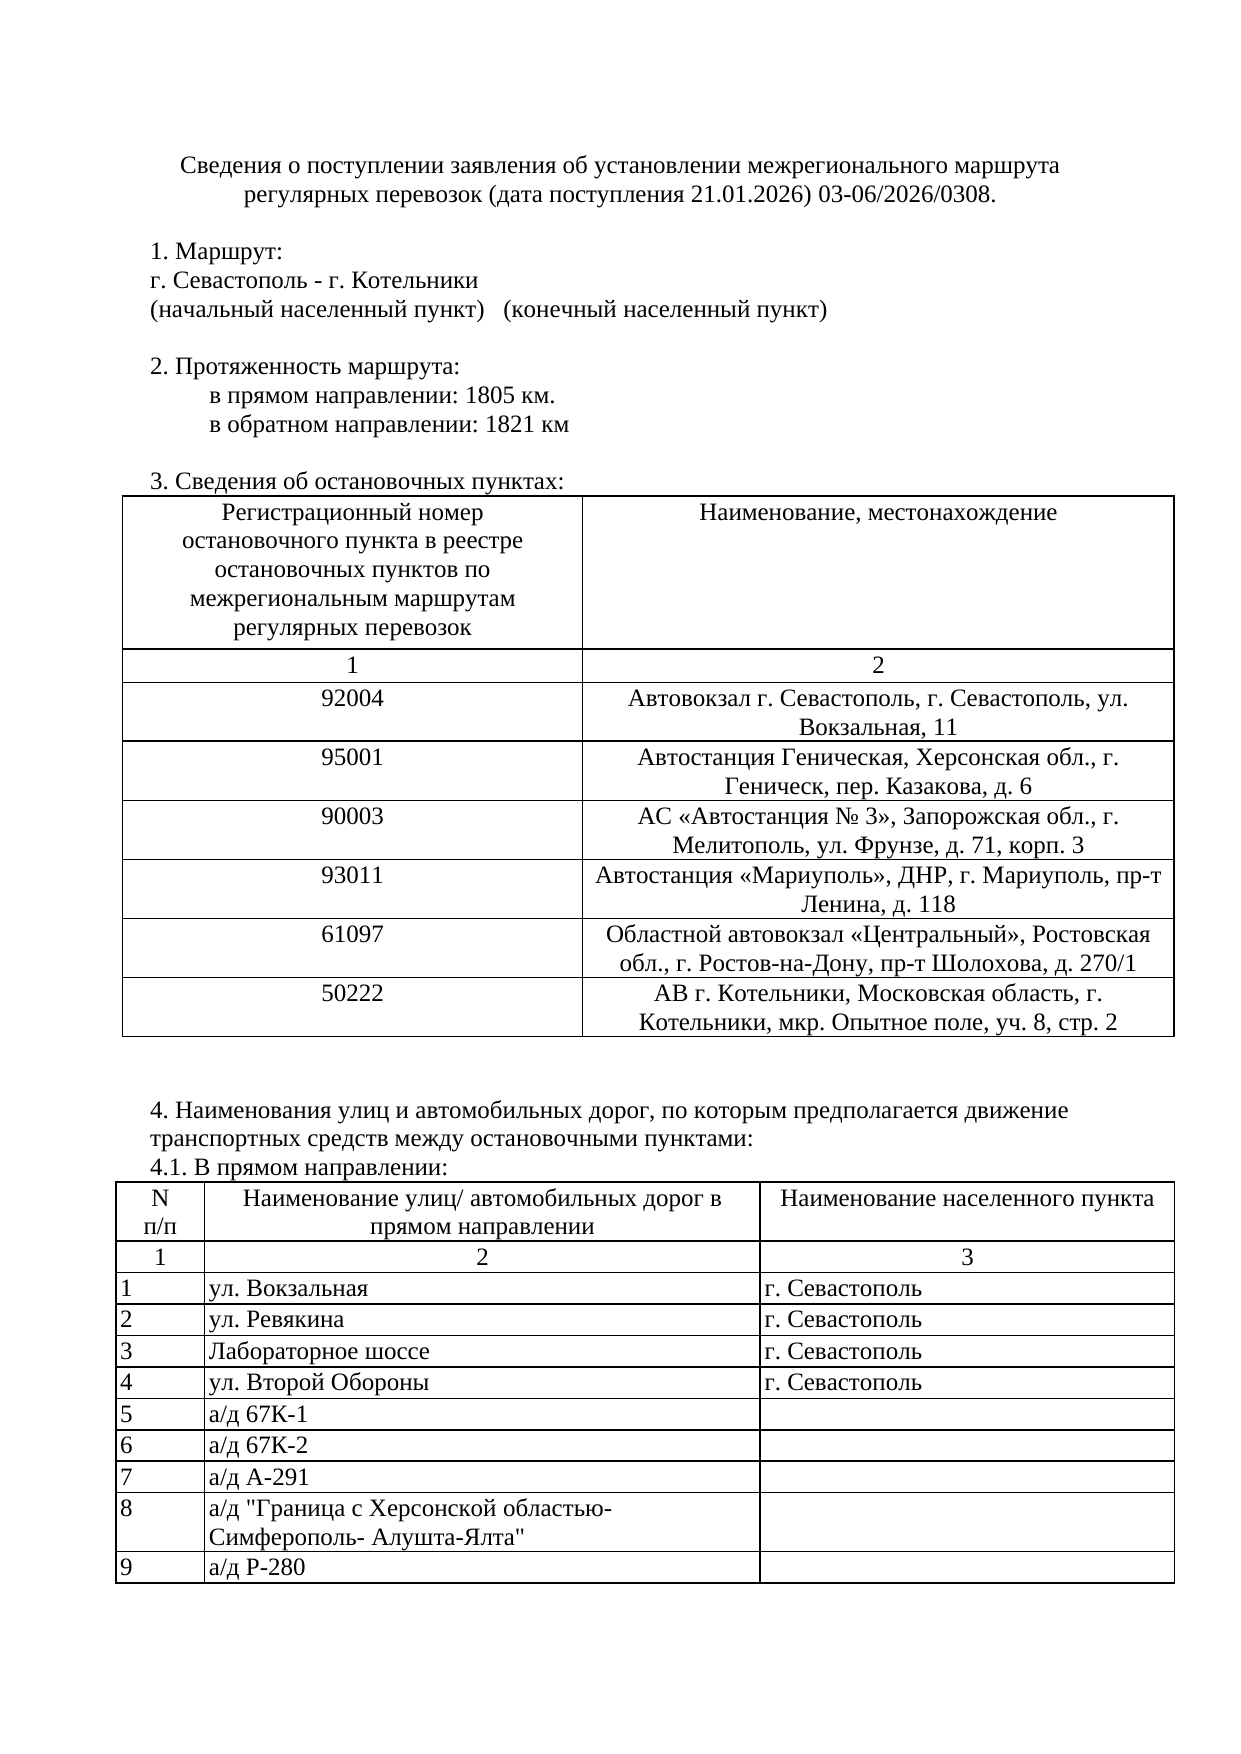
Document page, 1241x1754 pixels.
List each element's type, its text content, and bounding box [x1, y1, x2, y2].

text 4.1. В прямом направлении: [150, 1152, 1090, 1181]
table_cell а/д 67К-2 [205, 1431, 759, 1460]
table_header Наименование, местонахождение [583, 497, 1173, 648]
table_cell 2 [117, 1305, 204, 1334]
text 3. Сведения об остановочных пунктах: [150, 466, 1090, 495]
table_cell г. Севастополь [761, 1305, 1174, 1334]
table_cell АВ г. Котельники, Московская область, г. Котельники, мкр. Опытное поле, уч. 8, стр. 2 [583, 978, 1173, 1036]
table_cell 92004 [123, 683, 582, 740]
table_cell Автовокзал г. Севастополь, г. Севастополь, ул. Вокзальная, 11 [583, 683, 1173, 740]
text (начальный населенный пункт) (конечный населенный пункт) [150, 294, 1090, 322]
table_header Наименование населенного пункта [761, 1183, 1174, 1240]
table_cell Лабораторное шоссе [205, 1336, 759, 1366]
table_cell 90003 [123, 801, 582, 858]
table_cell 2 [205, 1242, 759, 1272]
text 4. Наименования улиц и автомобильных дорог, по которым предполагается движение транспортных средств между остановочными пунктами: [150, 1095, 1090, 1152]
table_header Регистрационный номер остановочного пункта в реестре остановочных пунктов по межрегиональным маршрутам регулярных перевозок [123, 497, 582, 648]
table_cell 93011 [123, 860, 582, 918]
table_cell 61097 [123, 919, 582, 977]
table_cell 9 [117, 1552, 204, 1582]
table_cell АС «Автостанция № 3», Запорожская обл., г. Мелитополь, ул. Фрунзе, д. 71, корп. 3 [583, 801, 1173, 858]
table_cell [761, 1462, 1174, 1492]
table_cell г. Севастополь [761, 1336, 1174, 1366]
table_cell [761, 1399, 1174, 1429]
table_cell ул. Вокзальная [205, 1273, 759, 1303]
text Сведения о поступлении заявления об установлении межрегионального маршрута регулярных перевозок (дата поступления 21.01.2026) 03-06/2026/0308. [150, 150, 1090, 207]
table_cell [761, 1431, 1174, 1460]
table_cell 50222 [123, 978, 582, 1036]
table_cell 2 [583, 650, 1173, 681]
table_cell ул. Второй Обороны [205, 1368, 759, 1397]
table_cell 8 [117, 1493, 204, 1551]
table_cell 1 [117, 1273, 204, 1303]
table_cell Автостанция Геническая, Херсонская обл., г. Геническ, пер. Казакова, д. 6 [583, 742, 1173, 799]
table_cell Областной автовокзал «Центральный», Ростовская обл., г. Ростов-на-Дону, пр-т Шолохова, д. 270/1 [583, 919, 1173, 977]
table_cell ул. Ревякина [205, 1305, 759, 1334]
table_cell 3 [117, 1336, 204, 1366]
table_cell 6 [117, 1431, 204, 1460]
text 1. Маршрут: [150, 236, 1090, 265]
text в прямом направлении: 1805 км. [150, 380, 1090, 409]
table_cell 1 [123, 650, 582, 681]
table_cell 4 [117, 1368, 204, 1397]
table_cell [761, 1552, 1174, 1582]
table_cell а/д А-291 [205, 1462, 759, 1492]
table_cell а/д "Граница с Херсонской областью-Симферополь- Алушта-Ялта" [205, 1493, 759, 1551]
table_cell 1 [117, 1242, 204, 1272]
table_header Наименование улиц/ автомобильных дорог в прямом направлении [205, 1183, 759, 1240]
text 2. Протяженность маршрута: [150, 351, 1090, 380]
table_cell Автостанция «Мариуполь», ДНР, г. Мариуполь, пр-т Ленина, д. 118 [583, 860, 1173, 918]
table_cell г. Севастополь [761, 1368, 1174, 1397]
table_cell г. Севастополь [761, 1273, 1174, 1303]
table_cell [761, 1493, 1174, 1551]
text г. Севастополь - г. Котельники [150, 265, 1090, 294]
table_cell 7 [117, 1462, 204, 1492]
table_header N п/п [117, 1183, 204, 1240]
table_cell 95001 [123, 742, 582, 799]
text в обратном направлении: 1821 км [150, 409, 1090, 437]
table_cell а/д 67К-1 [205, 1399, 759, 1429]
table_cell 3 [761, 1242, 1174, 1272]
table_cell 5 [117, 1399, 204, 1429]
table_cell а/д Р-280 [205, 1552, 759, 1582]
